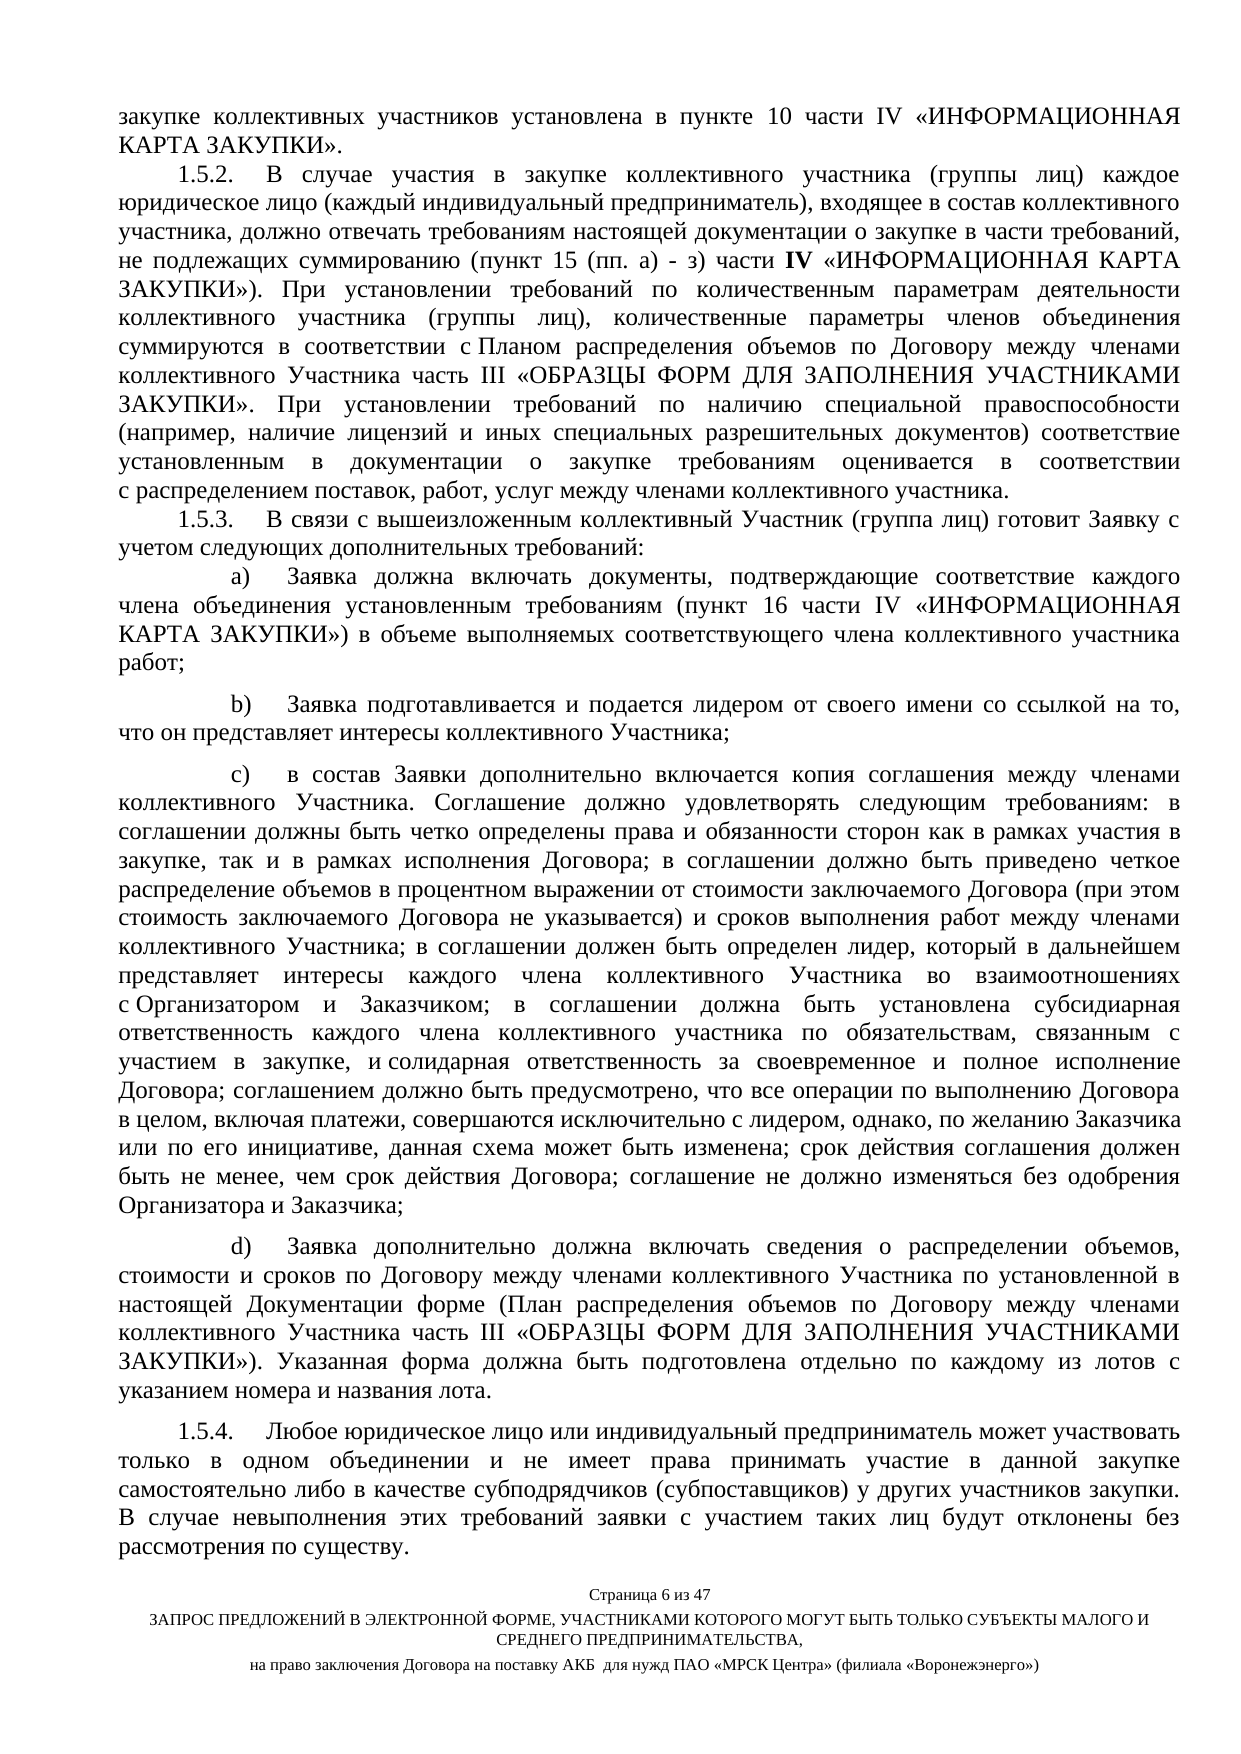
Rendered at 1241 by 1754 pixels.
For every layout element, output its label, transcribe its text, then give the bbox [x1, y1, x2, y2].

subtitle В связи с вышеизложенным коллективный Участник (группа лиц) готовит Заявку с учетом следующих дополнительных требований: [118, 504, 1181, 561]
subtitle В случае участия в закупке коллективного участника (группы лиц) каждое юридическое лицо (каждый индивидуальный предприниматель), входящее в состав коллективного участника, должно отвечать требованиям настоящей документации о закупке в части требований, не подлежащих суммированию (пункт 15 (пп. а) - з) части IV «ИНФОРМАЦИОННАЯ КАРТА ЗАКУПКИ»). При установлении требований по количественным параметрам деятельности коллективного участника (группы лиц), количественные параметры членов объединения суммируются в соответствии с Планом распределения объемов по Договору между членами коллективного Участника часть III «ОБРАЗЦЫ ФОРМ ДЛЯ ЗАПОЛНЕНИЯ УЧАСТНИКАМИ ЗАКУПКИ». При установлении требований по наличию специальной правоспособности (например, наличие лицензий и иных специальных разрешительных документов) соответствие установленным в документации о закупке требованиям оценивается в соответствии с распределением поставок, работ, услуг между членами коллективного участника. [118, 159, 1181, 504]
subtitle Любое юридическое лицо или индивидуальный предприниматель может участвовать только в одном объединении и не имеет права принимать участие в данной закупке самостоятельно либо в качестве субподрядчиков (субпоставщиков) у других участников закупки. В случае невыполнения этих требований заявки с участием таких лиц будут отклонены без рассмотрения по существу. [118, 1416, 1181, 1560]
list Заявка подготавливается и подается лидером от своего имени со ссылкой на то, что он представляет интересы коллективного Участника; [118, 689, 1181, 746]
list Заявка должна включать документы, подтверждающие соответствие каждого члена объединения установленным требованиям (пункт 16 части IV «ИНФОРМАЦИОННАЯ КАРТА ЗАКУПКИ») в объеме выполняемых соответствующего члена коллективного участника работ; [118, 561, 1181, 676]
list в состав Заявки дополнительно включается копия соглашения между членами коллективного Участника. Соглашение должно удовлетворять следующим требованиям: в соглашении должны быть четко определены права и обязанности сторон как в рамках участия в закупке, так и в рамках исполнения Договора; в соглашении должно быть приведено четкое распределение объемов в процентном выражении от стоимости заключаемого Договора (при этом стоимость заключаемого Договора не указывается) и сроков выполнения работ между членами коллективного Участника; в соглашении должен быть определен лидер, который в дальнейшем представляет интересы каждого члена коллективного Участника во взаимоотношениях с Организатором и Заказчиком; в соглашении должна быть установлена субсидиарная ответственность каждого члена коллективного участника по обязательствам, связанным с участием в закупке, и солидарная ответственность за своевременное и полное исполнение Договора; соглашением должно быть предусмотрено, что все операции по выполнению Договора в целом, включая платежи, совершаются исключительно с лидером, однако, по желанию Заказчика или по его инициативе, данная схема может быть изменена; срок действия соглашения должен быть не менее, чем срок действия Договора; соглашение не должно изменяться без одобрения Организатора и Заказчика; [118, 759, 1181, 1219]
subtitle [118, 101, 1181, 159]
list Заявка дополнительно должна включать сведения о распределении объемов, стоимости и сроков по Договору между членами коллективного Участника по установленной в настоящей Документации форме (План распределения объемов по Договору между членами коллективного Участника часть III «ОБРАЗЦЫ ФОРМ ДЛЯ ЗАПОЛНЕНИЯ УЧАСТНИКАМИ ЗАКУПКИ»). Указанная форма должна быть подготовлена отдельно по каждому из лотов с указанием номера и названия лота. [118, 1231, 1181, 1404]
